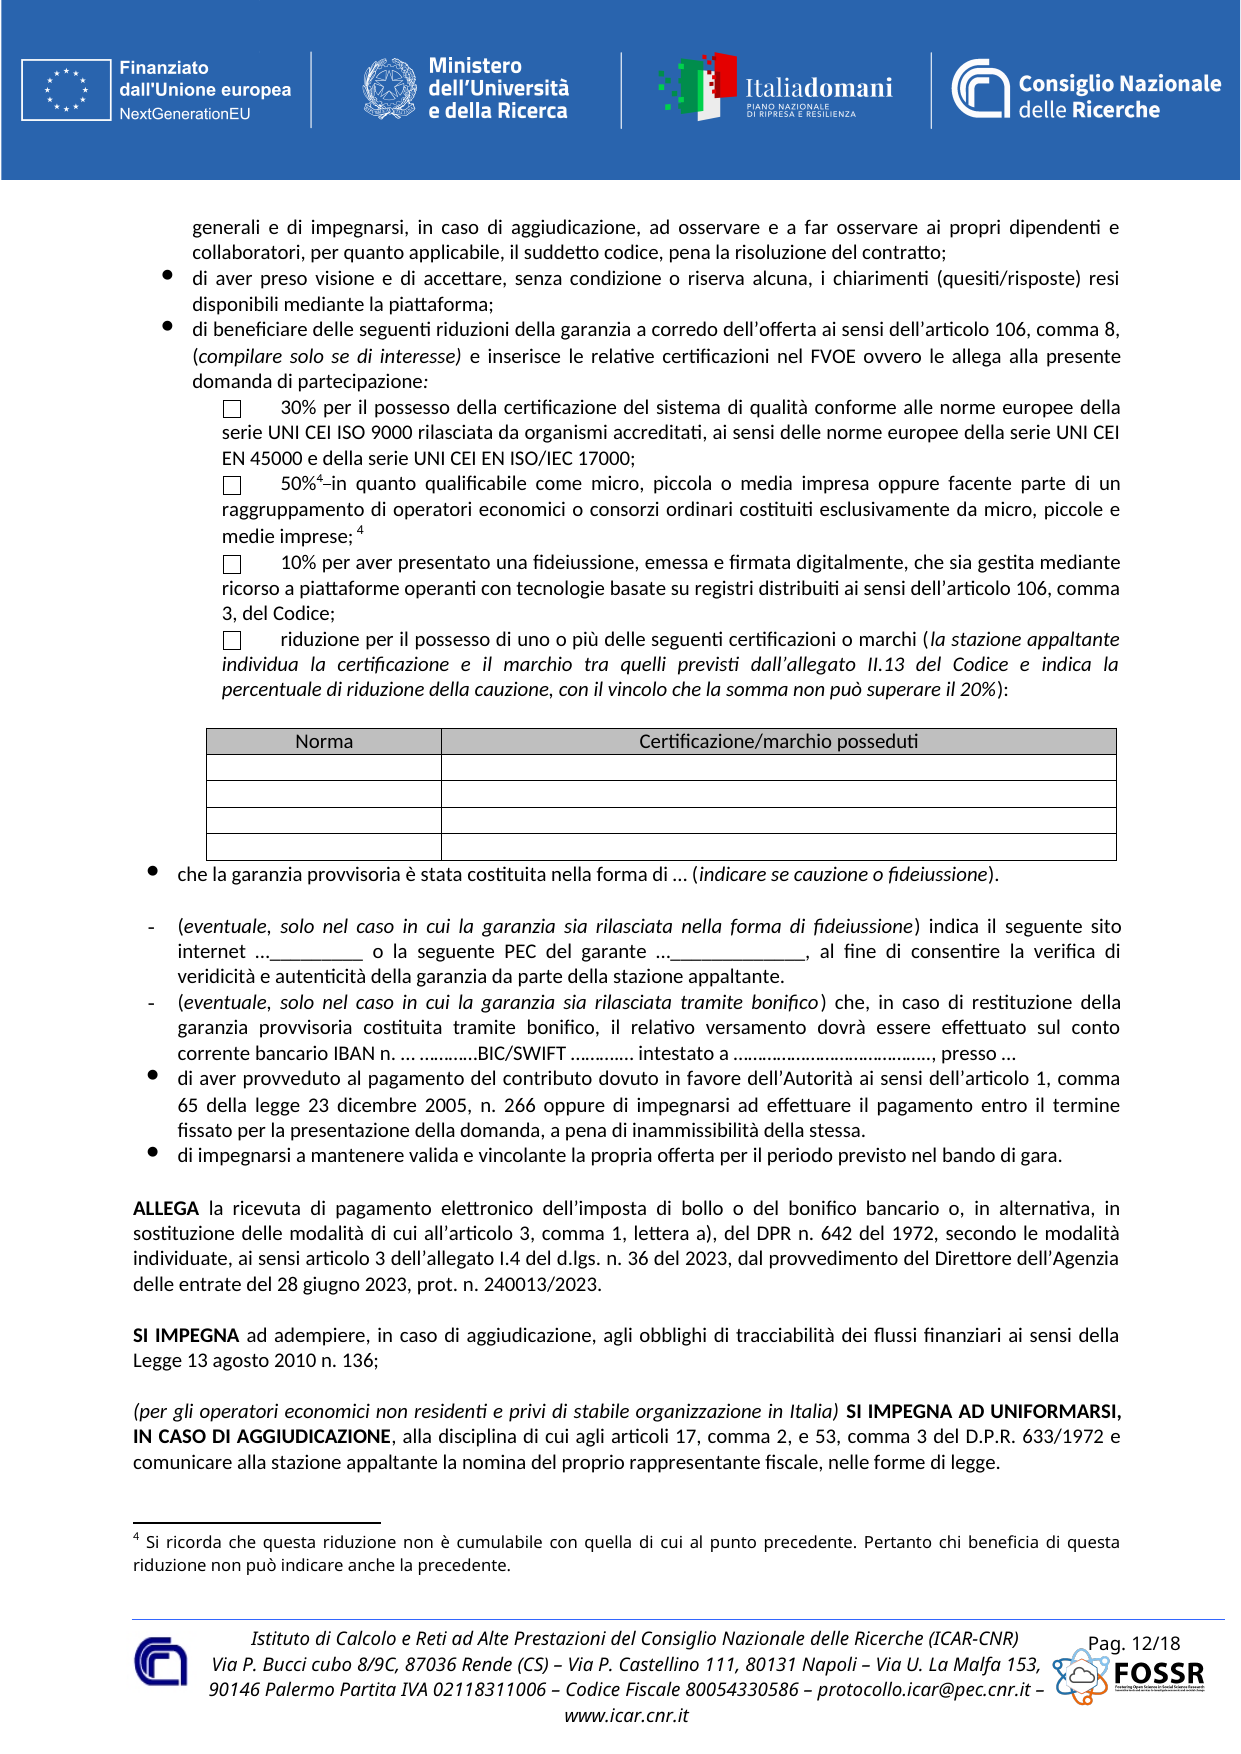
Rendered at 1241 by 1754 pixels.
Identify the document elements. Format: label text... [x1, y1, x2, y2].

text SI IMPEGNA ad adempiere, in caso di aggiudicazione, agli obblighi di tracciabilità dei flussi finanziari ai sensi della Legge 13 agosto 2010 n. 136; [133, 1322, 1122, 1373]
table_cell [442, 834, 1116, 860]
text 30% per il possesso della certificazione del sistema di qualità conforme alle norme europee della serie UNI CEI ISO 9000 rilasciata da organismi accreditati, ai sensi delle norme europee della serie UNI CEI EN 45000 e della serie UNI CEI EN ISO/IEC 17000; [192, 394, 1122, 470]
picture [1029, 1639, 1227, 1714]
table_cell [207, 808, 441, 833]
table_cell [442, 808, 1116, 833]
table_cell [442, 781, 1116, 807]
list che la garanzia provvisoria è stata costituita nella forma di … (indicare se cauzione o fideiussione). [148, 861, 1122, 887]
table_header Certificazione/marchio posseduti [442, 729, 1116, 754]
list di beneficiare delle seguenti riduzioni della garanzia a corredo dell’offerta ai sensi dell’articolo 106, comma 8, (compilare solo se di interesse) e inserisce le relative certificazioni nel FVOE ovvero le allega alla presente domanda di partecipazione: [162, 317, 1122, 394]
table_cell [207, 834, 441, 860]
list (eventuale, solo nel caso in cui la garanzia sia rilasciata tramite bonifico) che, in caso di restituzione della garanzia provvisoria costituita tramite bonifico, il relativo versamento dovrà essere effettuato sul conto corrente bancario IBAN n. … …………BIC/SWIFT ……….… intestato a ………………………………….., presso … [148, 989, 1122, 1065]
table_header Norma [207, 729, 441, 754]
text ALLEGA la ricevuta di pagamento elettronico dell’imposta di bollo o del bonifico bancario o, in alternativa, in sostituzione delle modalità di cui all’articolo 3, comma 1, lettera a), del DPR n. 642 del 1972, secondo le modalità individuate, ai sensi articolo 3 dell’allegato I.4 del d.lgs. n. 36 del 2023, dal provvedimento del Direttore dell’Agenzia delle entrate del 28 giugno 2023, prot. n. 240013/2023. [133, 1195, 1122, 1296]
table_cell [207, 781, 441, 807]
picture [126, 1631, 197, 1696]
list di impegnarsi a mantenere valida e vincolante la propria offerta per il periodo previsto nel bando di gara. [148, 1143, 1122, 1169]
text riduzione per il possesso di uno o più delle seguenti certificazioni o marchi (la stazione appaltante individua la certificazione e il marchio tra quelli previsti dall’allegato II.13 del Codice e indica la percentuale di riduzione della cauzione, con il vincolo che la somma non può superare il 20%): [192, 626, 1122, 702]
table_cell [442, 755, 1116, 780]
table_cell [207, 755, 441, 780]
text (per gli operatori economici non residenti e privi di stabile organizzazione in Italia) SI IMPEGNA AD UNIFORMARSI, IN CASO DI AGGIUDICAZIONE, alla disciplina di cui agli articoli 17, comma 2, e 53, comma 3 del D.P.R. 633/1972 e comunicare alla stazione appaltante la nomina del proprio rappresentante fiscale, nelle forme di legge. [133, 1398, 1122, 1474]
text 10% per aver presentato una fideiussione, emessa e firmata digitalmente, che sia gestita mediante ricorso a piattaforme operanti con tecnologie basate su registri distribuiti ai sensi dell’articolo 106, comma 3, del Codice; [192, 549, 1122, 626]
list di aver provveduto al pagamento del contributo dovuto in favore dell’Autorità ai sensi dell’articolo 1, comma 65 della legge 23 dicembre 2005, n. 266 oppure di impegnarsi ad effettuare il pagamento entro il termine fissato per la presentazione della domanda, a pena di inammissibilità della stessa. [148, 1065, 1122, 1143]
list di aver preso visione e di accettare, senza condizione o riserva alcuna, i chiarimenti (quesiti/risposte) resi disponibili mediante la piattaforma; [162, 265, 1122, 317]
text 50%4 in quanto qualificabile come micro, piccola o media impresa oppure facente parte di un raggruppamento di operatori economici o consorzi ordinari costituiti esclusivamente da micro, piccole e medie imprese; [192, 470, 1122, 549]
picture [1, 0, 1241, 180]
list (eventuale, solo nel caso in cui la garanzia sia rilasciata nella forma di fideiussione) indica il seguente sito internet …_________ o la seguente PEC del garante …_____________, al fine di consentire la verifica di veridicità e autenticità della garanzia da parte della stazione appaltante. [148, 913, 1122, 989]
